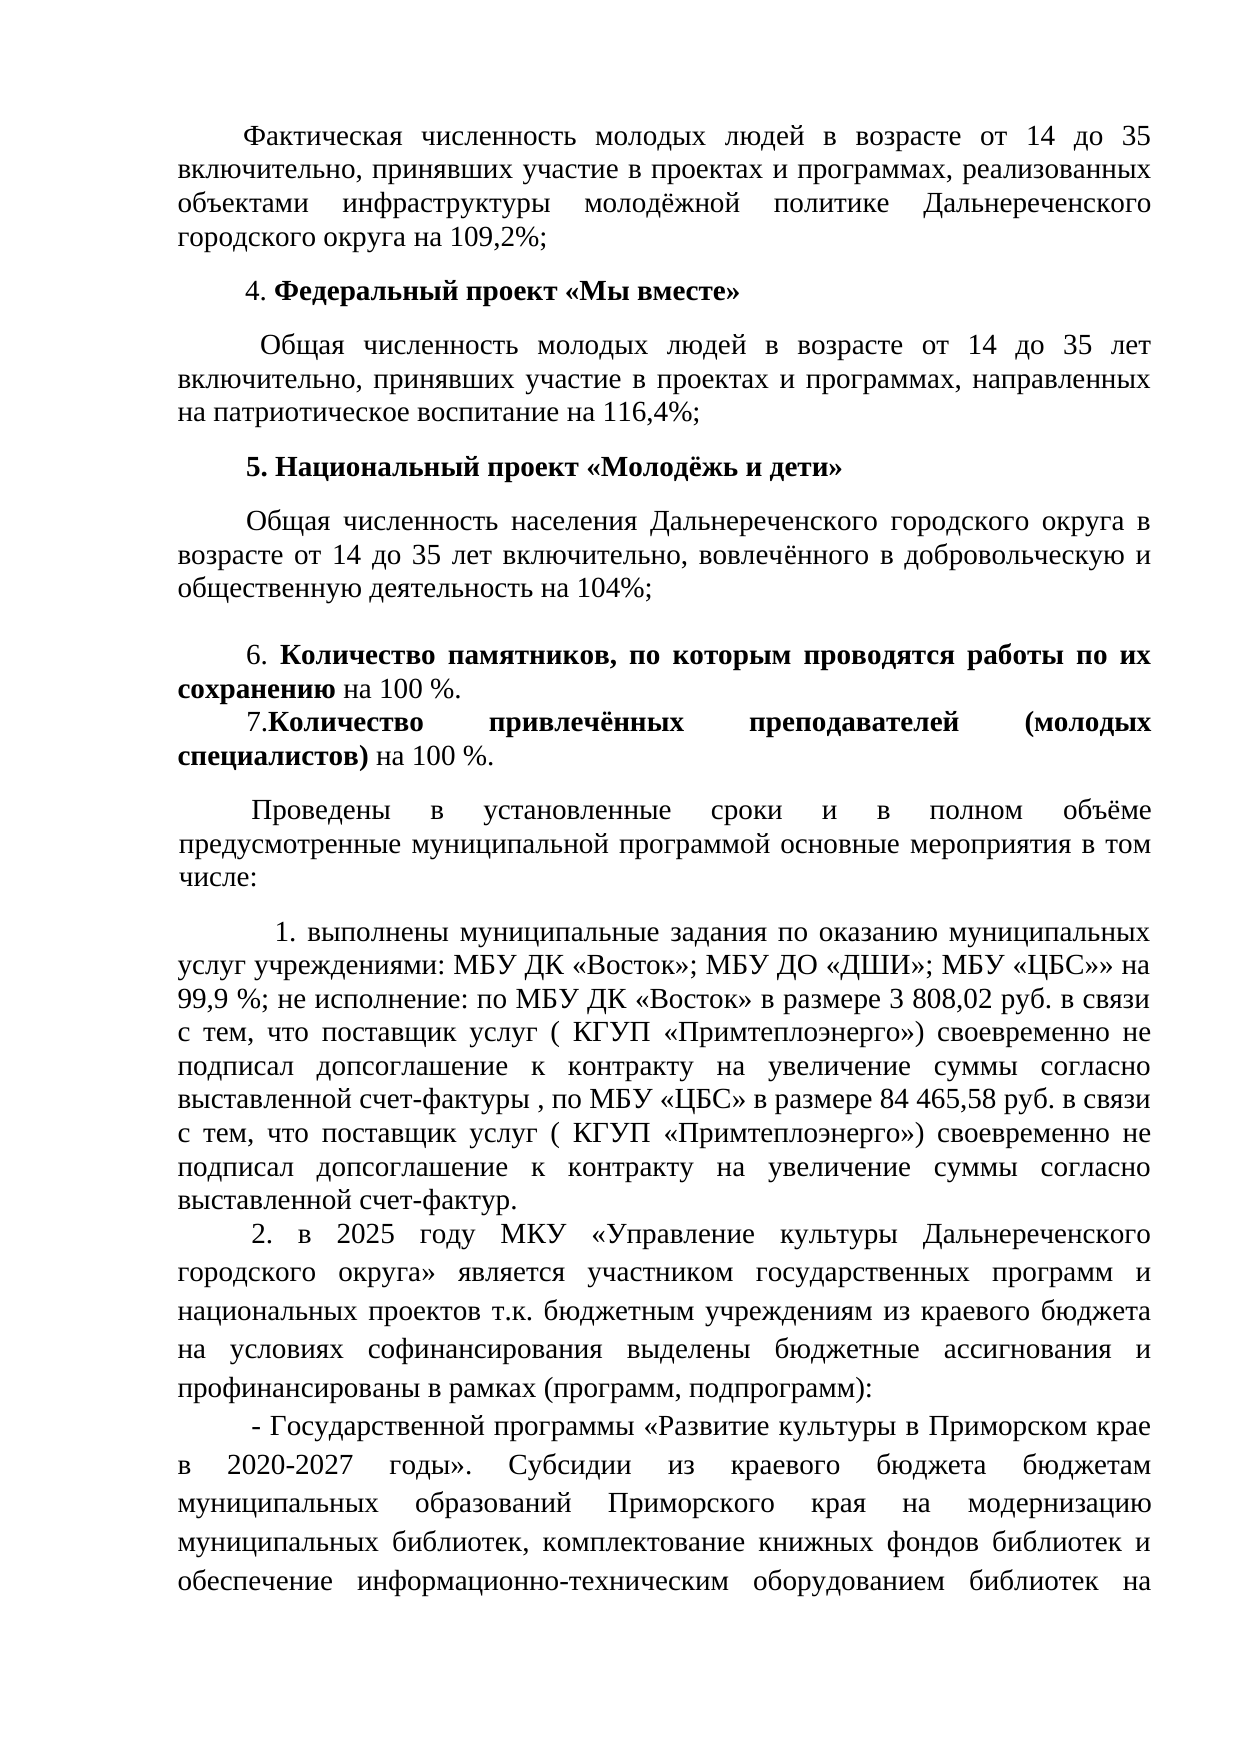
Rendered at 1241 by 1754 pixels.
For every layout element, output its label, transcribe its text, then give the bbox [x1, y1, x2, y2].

list 4. Федеральный проект «Мы вместе» [177, 273, 1152, 307]
list Национальный проект «Молодёжь и дети» [177, 449, 1152, 482]
list Общая численность населения Дальнереченского городского округа в возрасте от 14 до 35 лет включительно, вовлечённого в добровольческую и общественную деятельность на 104%; [177, 503, 1152, 604]
text Проведены в установленные сроки и в полном объёме предусмотренные муниципальной программой основные мероприятия в том числе: [179, 792, 1152, 893]
list 1. выполнены муниципальные задания по оказанию муниципальных услуг учреждениями: МБУ ДК «Восток»; МБУ ДО «ДШИ»; МБУ «ЦБС»» на 99,9 %; не исполнение: по МБУ ДК «Восток» в размере 3 808,02 руб. в связи с тем, что поставщик услуг ( КГУП «Примтеплоэнерго») своевременно не подписал допсоглашение к контракту на увеличение суммы согласно выставленной счет-фактуры , по МБУ «ЦБС» в размере 84 465,58 руб. в связи с тем, что поставщик услуг ( КГУП «Примтеплоэнерго») своевременно не подписал допсоглашение к контракту на увеличение суммы согласно выставленной счет-фактур. [177, 914, 1152, 1216]
list Общая численность молодых людей в возрасте от 14 до 35 лет включительно, принявших участие в проектах и программах, направленных на патриотическое воспитание на 116,4%; [177, 327, 1152, 428]
text 2. в 2025 году МКУ «Управление культуры Дальнереченского городского округа» является участником государственных программ и национальных проектов т.к. бюджетным учреждениям из краевого бюджета на условиях софинансирования выделены бюджетные ассигнования и профинансированы в рамках (программ, подпрограмм): [177, 1216, 1152, 1403]
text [177, 1408, 1152, 1596]
list 7.Количество привлечённых преподавателей (молодых специалистов) на 100 %. [177, 704, 1152, 772]
list 6. Количество памятников, по которым проводятся работы по их сохранению на 100 %. [177, 637, 1152, 704]
list Фактическая численность молодых людей в возрасте от 14 до 35 включительно, принявших участие в проектах и программах, реализованных объектами инфраструктуры молодёжной политике Дальнереченского городского округа на 109,2%; [177, 118, 1152, 252]
